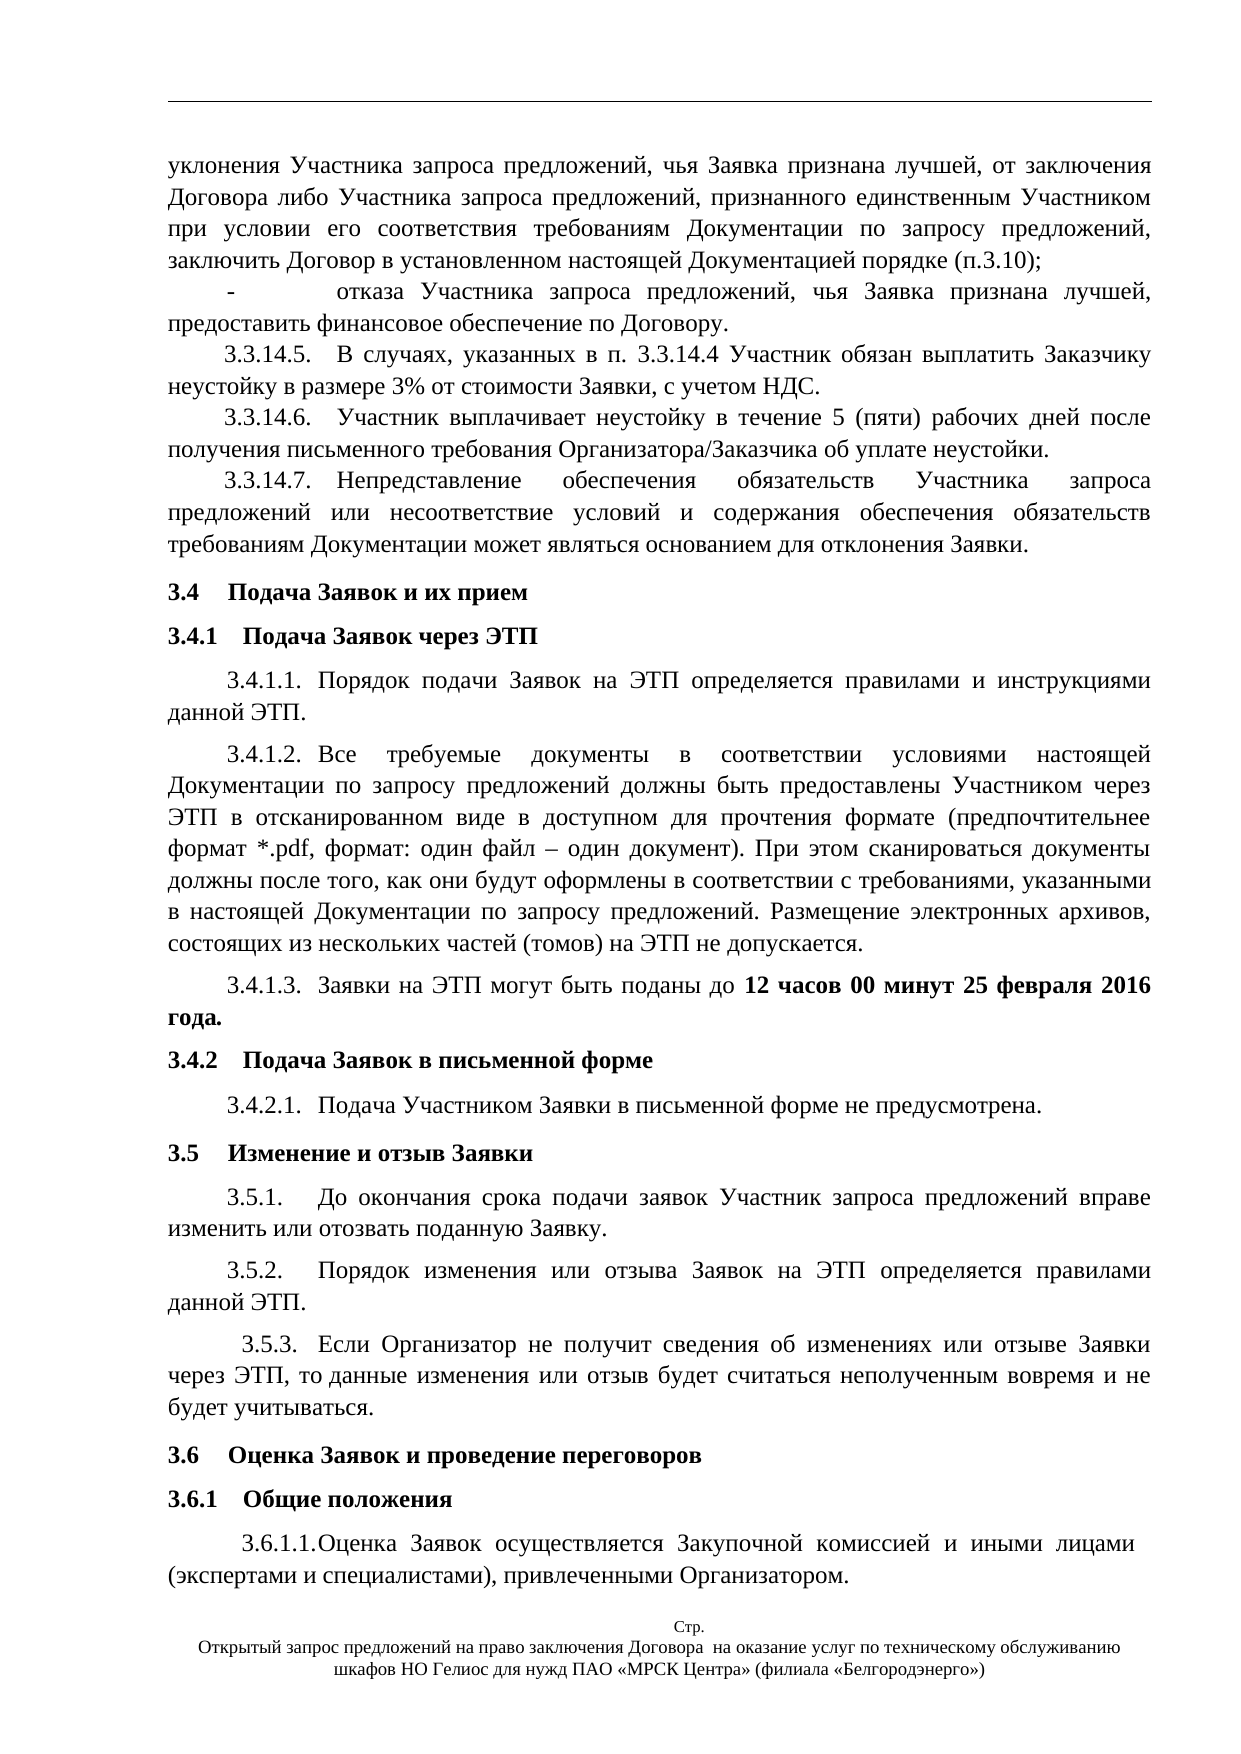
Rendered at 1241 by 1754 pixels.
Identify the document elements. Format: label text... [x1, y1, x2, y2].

list Порядок изменения или отзыва Заявок на ЭТП определяется правилами данной ЭТП. [168, 1256, 1152, 1316]
subtitle Изменение и отзыв Заявки [168, 1138, 1152, 1167]
list Если Организатор не получит сведения об изменениях или отзыве Заявки через ЭТП, то данные изменения или отзыв будет считаться неполученным вовремя и не будет учитываться. [168, 1329, 1152, 1421]
list Участник выплачивает неустойку в течение 5 (пяти) рабочих дней после получения письменного требования Организатора/Заказчика об уплате неустойки. [168, 402, 1152, 463]
subtitle Подача Заявок и их прием [168, 577, 1152, 606]
list Заявки на ЭТП могут быть поданы до 12 часов 00 минут 25 февраля 2016 года. [168, 970, 1152, 1030]
list Непредставление обеспечения обязательств Участника запроса предложений или несоответствие условий и содержания обеспечения обязательств требованиям Документации может являться основанием для отклонения Заявки. [168, 466, 1152, 557]
subtitle Общие положения [168, 1484, 1152, 1513]
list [168, 150, 1152, 273]
subtitle Оценка Заявок и проведение переговоров [168, 1440, 1152, 1469]
list Все требуемые документы в соответствии условиями настоящей Документации по запросу предложений должны быть предоставлены Участником через ЭТП в отсканированном виде в доступном для прочтения формате (предпочтительнее формат *.pdf, формат: один файл – один документ). При этом сканироваться документы должны после того, как они будут оформлены в соответствии с требованиями, указанными в настоящей Документации по запросу предложений. Размещение электронных архивов, состоящих из нескольких частей (томов) на ЭТП не допускается. [168, 739, 1152, 957]
list До окончания срока подачи заявок Участник запроса предложений вправе изменить или отозвать поданную Заявку. [168, 1182, 1152, 1242]
list отказа Участника запроса предложений, чья Заявка признана лучшей, предоставить финансовое обеспечение по Договору. [168, 276, 1152, 337]
subtitle Подача Заявок через ЭТП [168, 621, 1152, 650]
list Подача Участником Заявки в письменной форме не предусмотрена. [168, 1090, 1152, 1118]
list Оценка Заявок осуществляется Закупочной комиссией и иными лицами (экспертами и специалистами), привлеченными Организатором. [168, 1528, 1135, 1589]
list Порядок подачи Заявок на ЭТП определяется правилами и инструкциями данной ЭТП. [168, 665, 1152, 725]
subtitle Подача Заявок в письменной форме [168, 1046, 1152, 1074]
